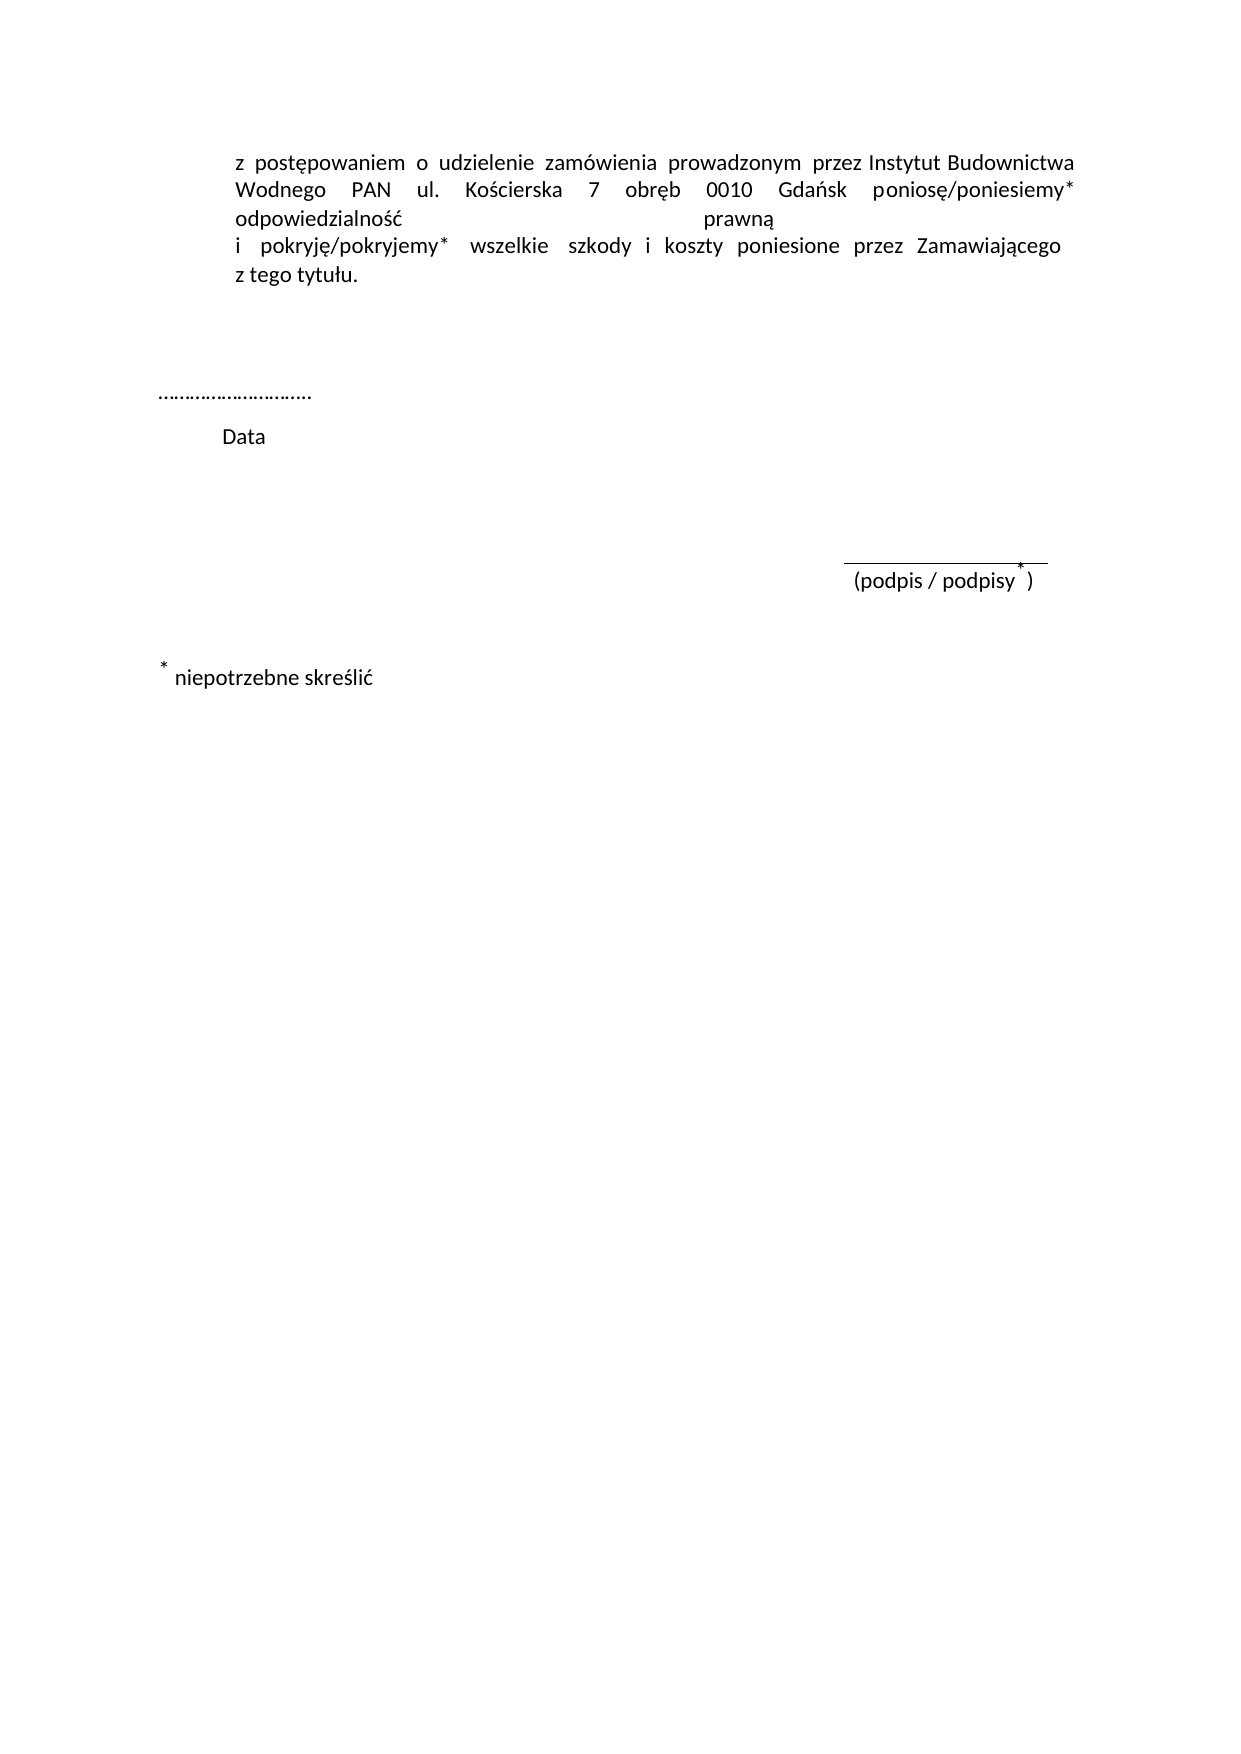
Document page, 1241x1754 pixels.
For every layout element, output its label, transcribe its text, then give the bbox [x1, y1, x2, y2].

text * niepotrzebne skreślić [158, 655, 1093, 691]
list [160, 148, 1075, 288]
text Data [222, 422, 1093, 450]
text (podpis / podpisy*) [738, 556, 1075, 594]
text ……………………….. [158, 377, 397, 405]
